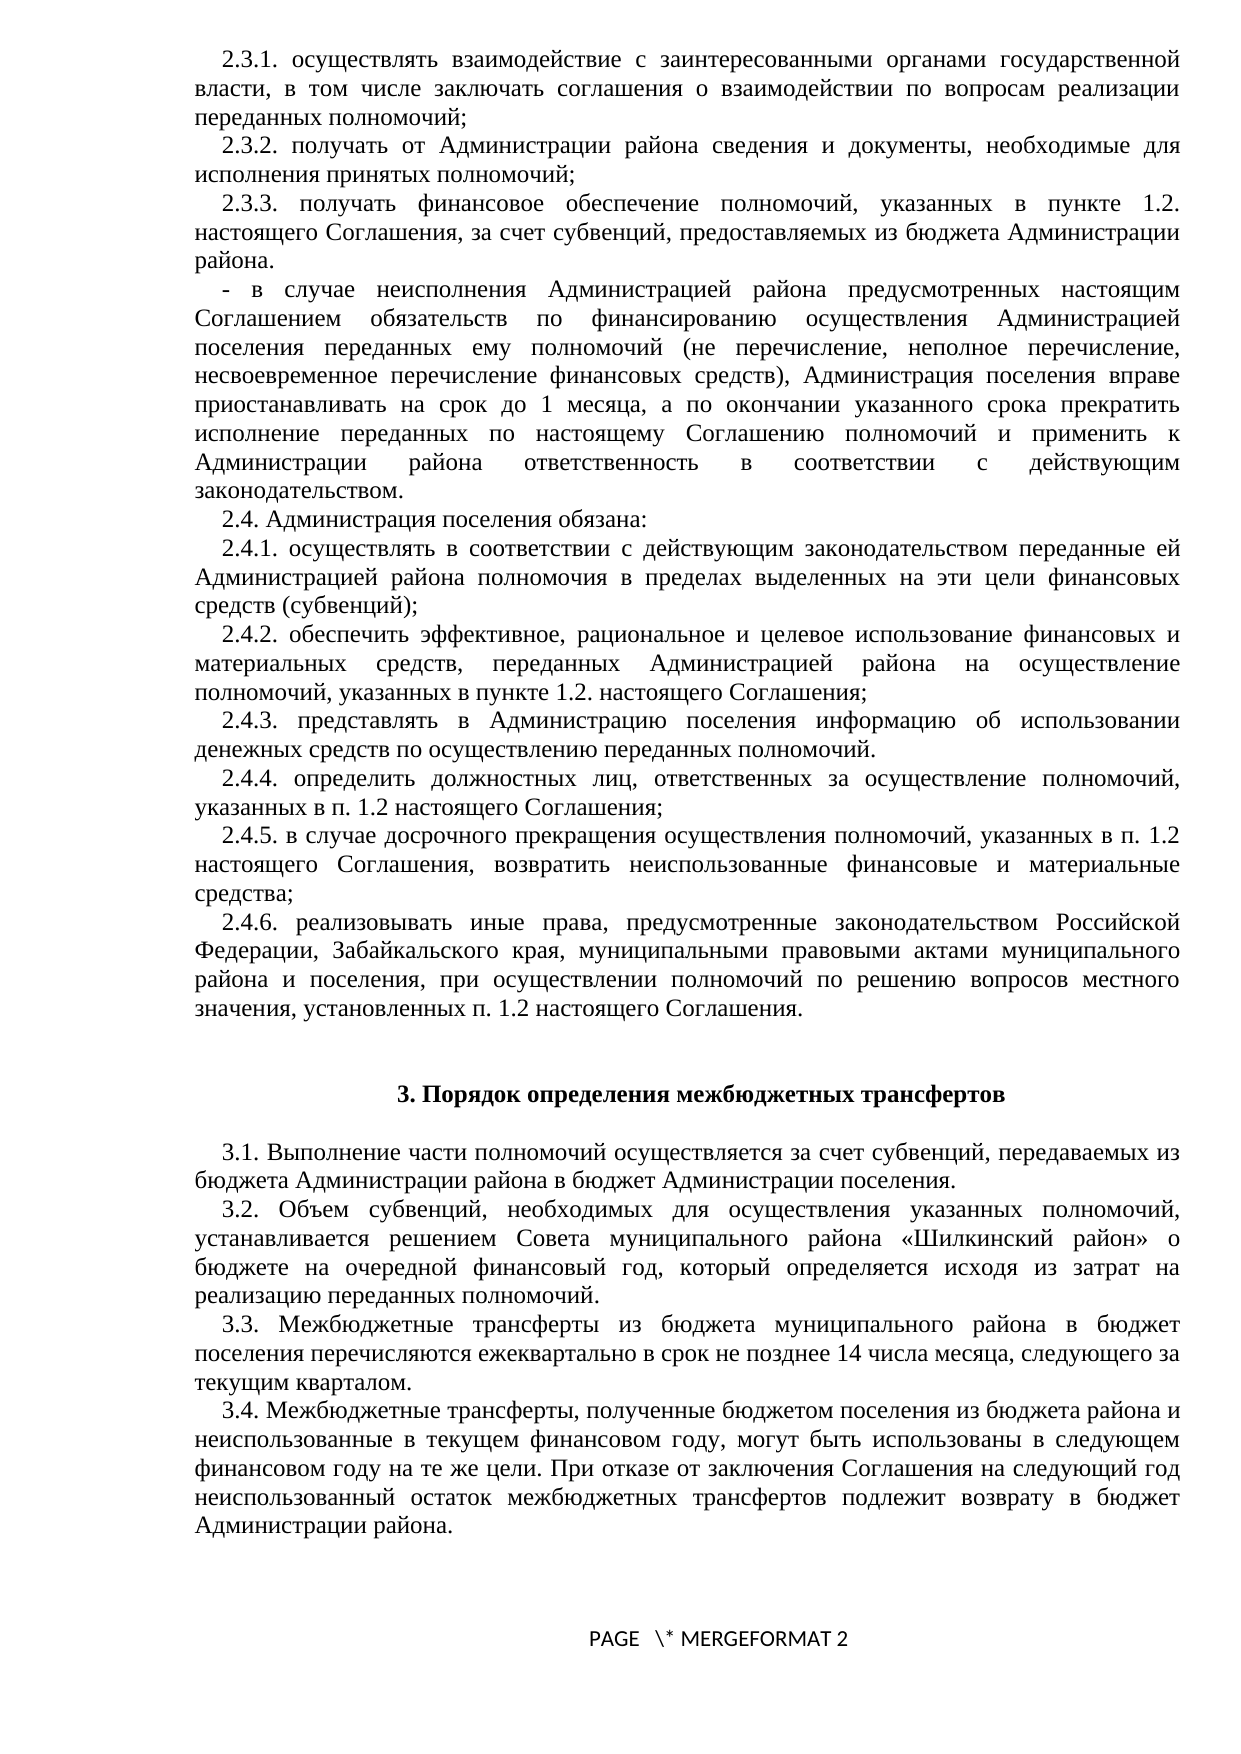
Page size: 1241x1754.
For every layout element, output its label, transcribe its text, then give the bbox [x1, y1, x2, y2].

text 2.4.4. определить должностных лиц, ответственных за осуществление полномочий, указанных в п. 1.2 настоящего Соглашения; [194, 763, 1181, 821]
text 2.4.5. в случае досрочного прекращения осуществления полномочий, указанных в п. 1.2 настоящего Соглашения, возвратить неиспользованные финансовые и материальные средства; [194, 821, 1181, 907]
text 2.3.3. получать финансовое обеспечение полномочий, указанных в пункте 1.2. настоящего Соглашения, за счет субвенций, предоставляемых из бюджета Администрации района. [194, 188, 1181, 274]
text 2.4.6. реализовывать иные права, предусмотренные законодательством Российской Федерации, Забайкальского края, муниципальными правовыми актами муниципального района и поселения, при осуществлении полномочий по решению вопросов местного значения, установленных п. 1.2 настоящего Соглашения. [194, 907, 1181, 1022]
text 3.3. Межбюджетные трансферты из бюджета муниципального района в бюджет поселения перечисляются ежеквартально в срок не позднее 14 числа месяца, следующего за текущим кварталом. [194, 1309, 1181, 1396]
text 3.4. Межбюджетные трансферты, полученные бюджетом поселения из бюджета района и неиспользованные в текущем финансовом году, могут быть использованы в следующем финансовом году на те же цели. При отказе от заключения Соглашения на следующий год неиспользованный остаток межбюджетных трансфертов подлежит возврату в бюджет Администрации района. [194, 1396, 1181, 1539]
text 3.1. Выполнение части полномочий осуществляется за счет субвенций, передаваемых из бюджета Администрации района в бюджет Администрации поселения. [194, 1137, 1181, 1194]
text 2.4. Администрация поселения обязана: [194, 504, 1181, 533]
text 2.3.2. получать от Администрации района сведения и документы, необходимые для исполнения принятых полномочий; [194, 131, 1181, 188]
text 3. Порядок определения межбюджетных трансфертов [194, 1079, 1181, 1108]
text 3.2. Объем субвенций, необходимых для осуществления указанных полномочий, устанавливается решением Совета муниципального района «Шилкинский район» о бюджете на очередной финансовый год, который определяется исходя из затрат на реализацию переданных полномочий. [194, 1194, 1181, 1309]
text 2.4.2. обеспечить эффективное, рациональное и целевое использование финансовых и материальных средств, переданных Администрацией района на осуществление полномочий, указанных в пункте 1.2. настоящего Соглашения; [194, 619, 1181, 706]
text - в случае неисполнения Администрацией района предусмотренных настоящим Соглашением обязательств по финансированию осуществления Администрацией поселения переданных ему полномочий (не перечисление, неполное перечисление, несвоевременное перечисление финансовых средств), Администрация поселения вправе приостанавливать на срок до 1 месяца, а по окончании указанного срока прекратить исполнение переданных по настоящему Соглашению полномочий и применить к Администрации района ответственность в соответствии с действующим законодательством. [194, 274, 1181, 504]
text 2.3.1. осуществлять взаимодействие с заинтересованными органами государственной власти, в том числе заключать соглашения о взаимодействии по вопросам реализации переданных полномочий; [194, 44, 1181, 131]
text 2.4.1. осуществлять в соответствии с действующим законодательством переданные ей Администрацией района полномочия в пределах выделенных на эти цели финансовых средств (субвенций); [194, 533, 1181, 619]
text 2.4.3. представлять в Администрацию поселения информацию об использовании денежных средств по осуществлению переданных полномочий. [194, 706, 1181, 763]
